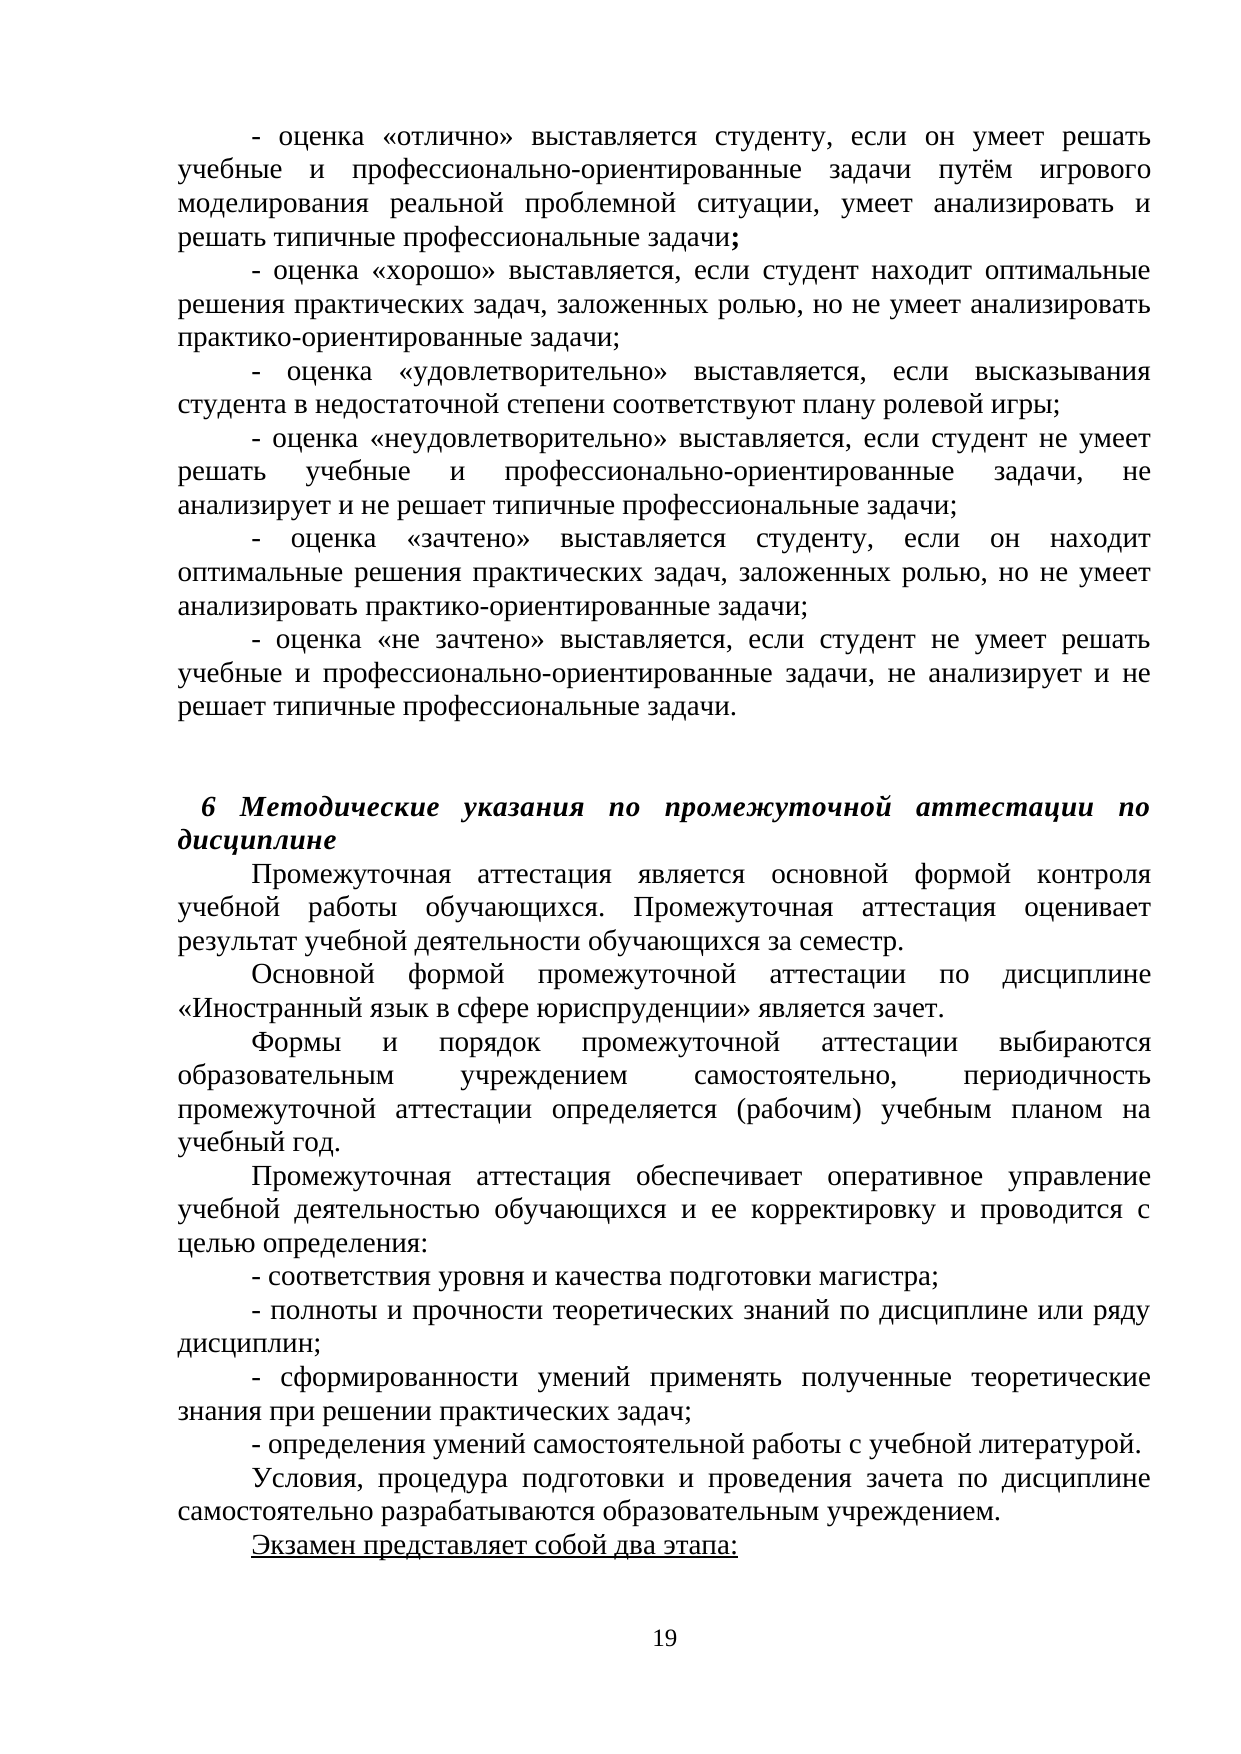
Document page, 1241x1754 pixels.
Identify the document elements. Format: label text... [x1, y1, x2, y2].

text - оценка «не зачтено» выставляется, если студент не умеет решать учебные и профессионально-ориентированные задачи, не анализирует и не решает типичные профессиональные задачи. [177, 621, 1152, 722]
text - оценка «зачтено» выставляется студенту, если он находит оптимальные решения практических задач, заложенных ролью, но не умеет анализировать практико-ориентированные задачи; [177, 521, 1152, 621]
text - оценка «удовлетворительно» выставляется, если высказывания студента в недостаточной степени соответствуют плану ролевой игры; [177, 353, 1152, 420]
text Формы и порядок промежуточной аттестации выбираются образовательным учреждением самостоятельно, периодичность промежуточной аттестации определяется (рабочим) учебным планом на учебный год. [177, 1024, 1152, 1158]
text Условия, процедура подготовки и проведения зачета по дисциплине самостоятельно разрабатываются образовательным учреждением. [177, 1460, 1152, 1527]
text - сформированности умений применять полученные теоретические знания при решении практических задач; [177, 1359, 1152, 1426]
text Экзамен представляет собой два этапа: [177, 1527, 1152, 1560]
text - полноты и прочности теоретических знаний по дисциплине или ряду дисциплин; [177, 1292, 1152, 1359]
text - соответствия уровня и качества подготовки магистра; [177, 1258, 1152, 1292]
text - оценка «отлично» выставляется студенту, если он умеет решать учебные и профессионально-ориентированные задачи путём игрового моделирования реальной проблемной ситуации, умеет анализировать и решать типичные профессиональные задачи; [177, 118, 1152, 252]
text Промежуточная аттестация обеспечивает оперативное управление учебной деятельностью обучающихся и ее корректировку и проводится с целью определения: [177, 1158, 1152, 1258]
text - оценка «неудовлетворительно» выставляется, если студент не умеет решать учебные и профессионально-ориентированные задачи, не анализирует и не решает типичные профессиональные задачи; [177, 420, 1152, 521]
text Промежуточная аттестация является основной формой контроля учебной работы обучающихся. Промежуточная аттестация оценивает результат учебной деятельности обучающихся за семестр. [177, 856, 1152, 957]
text 6 Методические указания по промежуточной аттестации по дисциплине [177, 789, 1152, 856]
text Основной формой промежуточной аттестации по дисциплине «Иностранный язык в сфере юриспруденции» является зачет. [177, 957, 1152, 1024]
text - определения умений самостоятельной работы с учебной литературой. [177, 1426, 1152, 1460]
text - оценка «хорошо» выставляется, если студент находит оптимальные решения практических задач, заложенных ролью, но не умеет анализировать практико-ориентированные задачи; [177, 252, 1152, 353]
